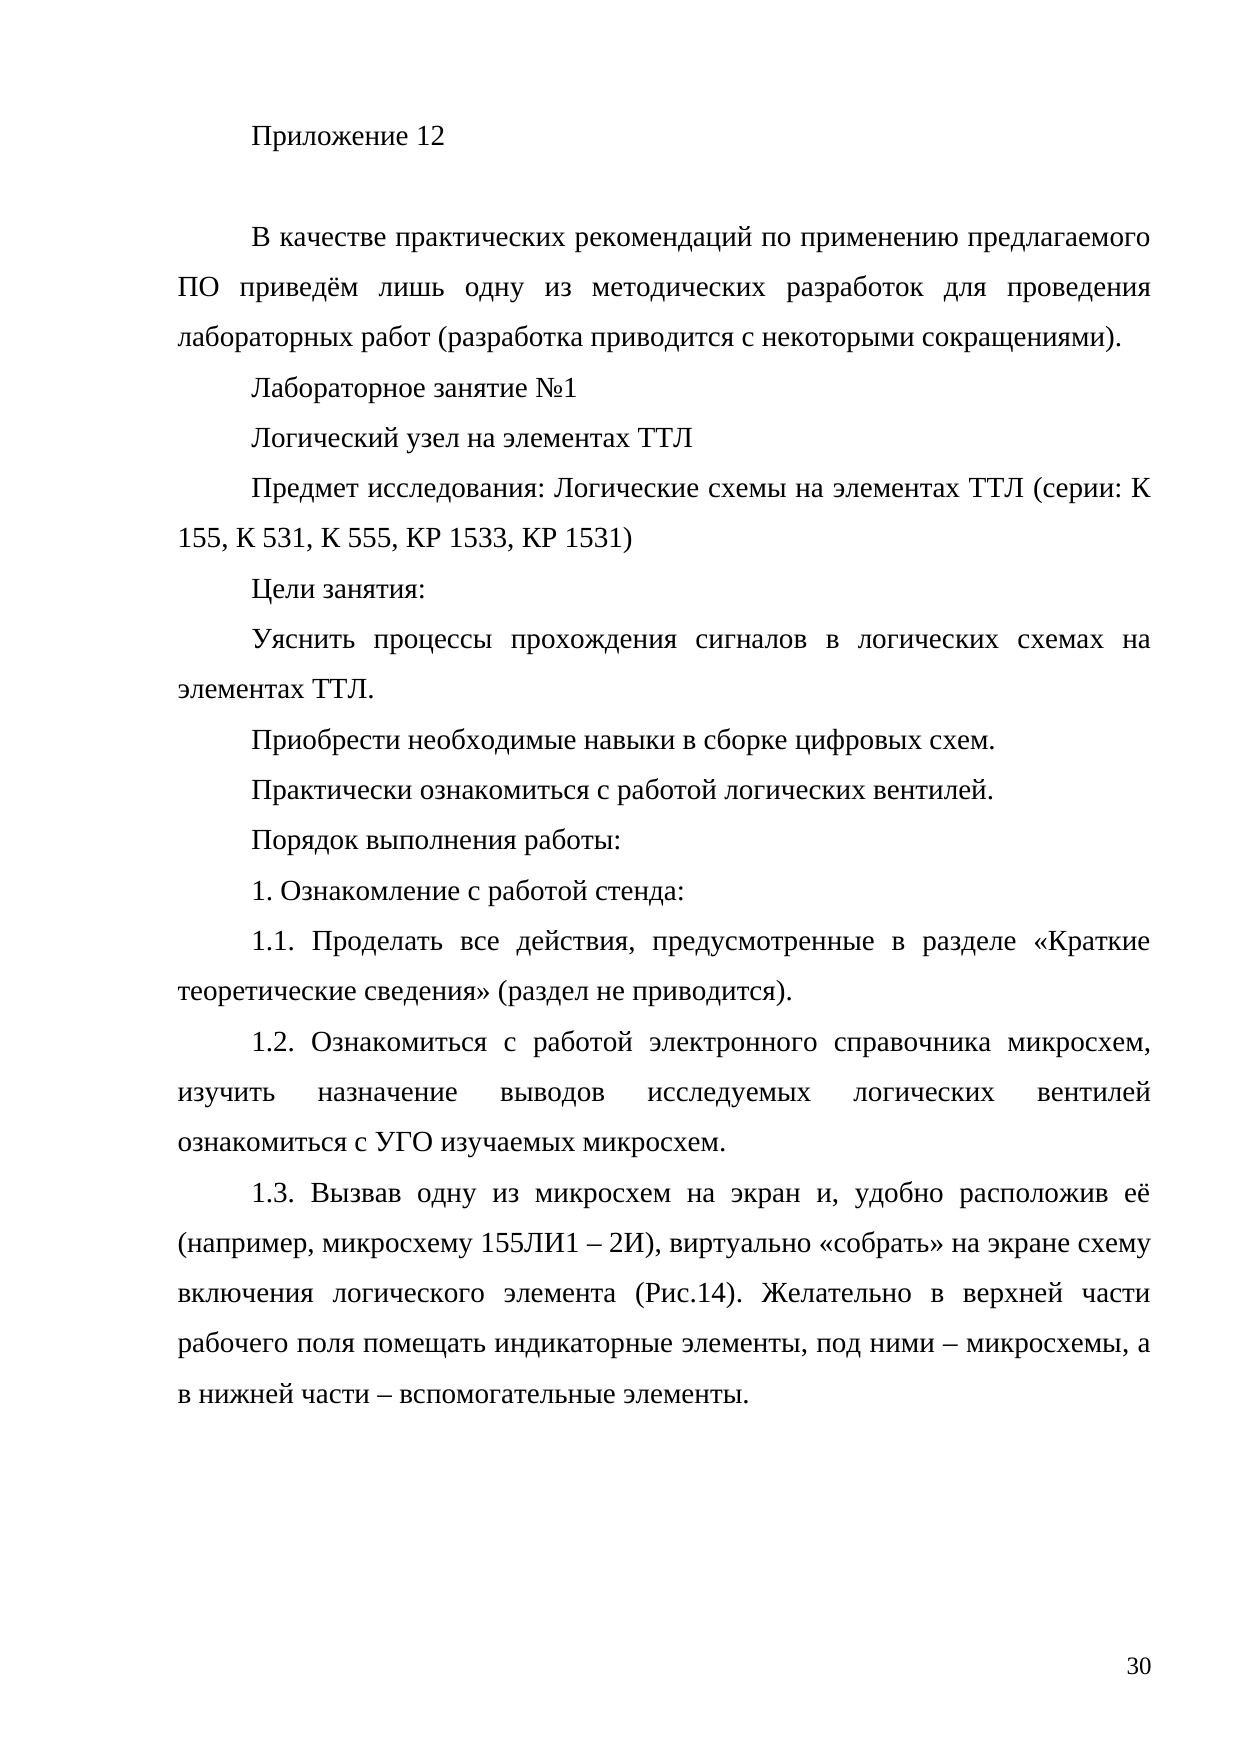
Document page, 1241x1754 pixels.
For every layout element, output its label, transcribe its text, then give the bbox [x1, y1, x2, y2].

text Приложение 12 [177, 118, 1152, 152]
text Практически ознакомиться с работой логических вентилей. [177, 772, 1152, 806]
text Лабораторное занятие №1 [177, 370, 1152, 403]
text Логический узел на элементах ТТЛ [177, 420, 1152, 453]
text Цели занятия: [177, 571, 1152, 604]
text 1. Ознакомление с работой стенда: [177, 873, 1152, 906]
text Предмет исследования: Логические схемы на элементах ТТЛ (серии: К 155, К 531, К 555, КР 1533, КР 1531) [177, 470, 1152, 554]
text Уяснить процессы прохождения сигналов в логических схемах на элементах ТТЛ. [177, 621, 1152, 705]
text 1.3. Вызвав одну из микросхем на экран и, удобно расположив её (например, микросхему 155ЛИ1 – 2И), виртуально «собрать» на экране схему включения логического элемента (Рис.14). Желательно в верхней части рабочего поля помещать индикаторные элементы, под ними – микросхемы, а в нижней части – вспомогательные элементы. [177, 1175, 1152, 1409]
text 1.1. Проделать все действия, предусмотренные в разделе «Краткие теоретические сведения» (раздел не приводится). [177, 923, 1152, 1007]
text Приобрести необходимые навыки в сборке цифровых схем. [177, 722, 1152, 755]
text 1.2. Ознакомиться с работой электронного справочника микросхем, изучить назначение выводов исследуемых логических вентилей ознакомиться с УГО изучаемых микросхем. [177, 1024, 1152, 1158]
text Порядок выполнения работы: [177, 822, 1152, 856]
text В качестве практических рекомендаций по применению предлагаемого ПО приведём лишь одну из методических разработок для проведения лабораторных работ (разработка приводится с некоторыми сокращениями). [177, 219, 1152, 353]
